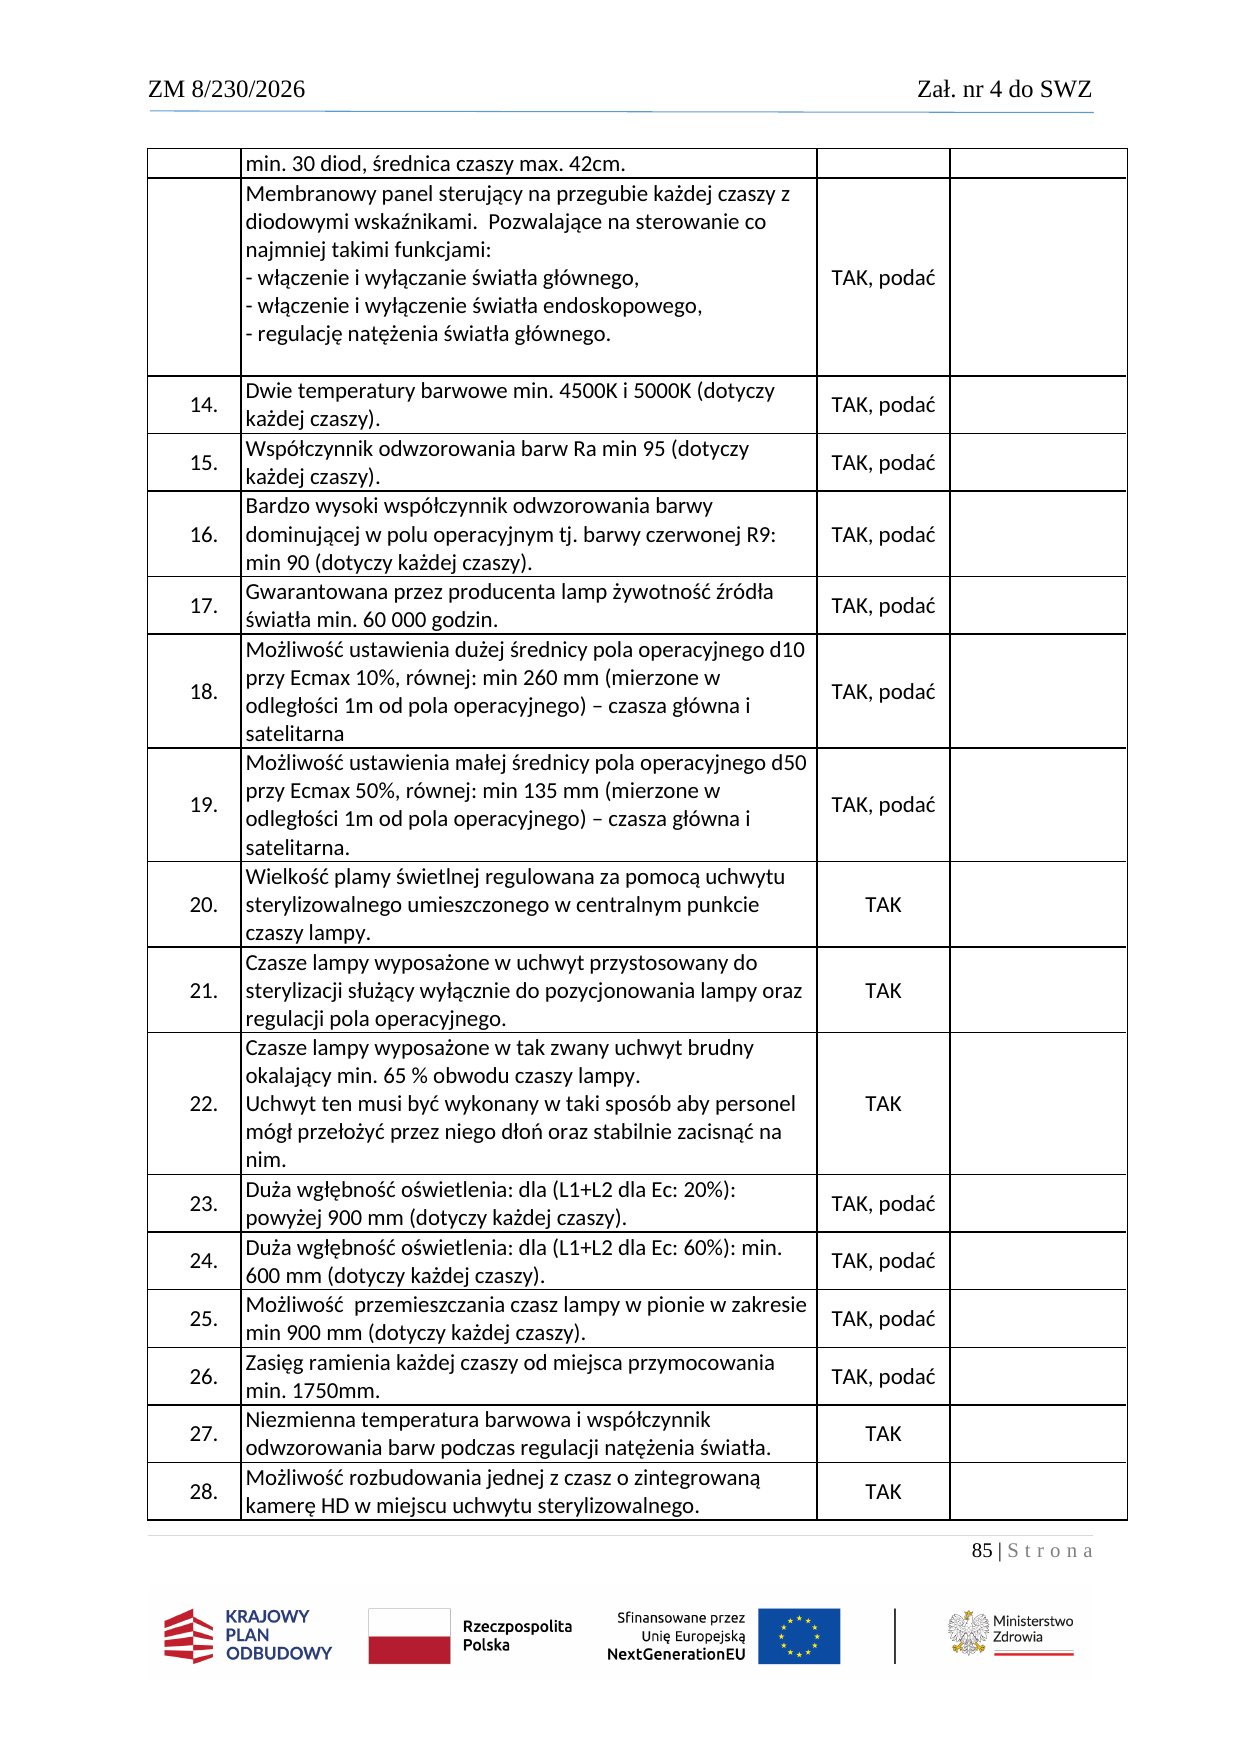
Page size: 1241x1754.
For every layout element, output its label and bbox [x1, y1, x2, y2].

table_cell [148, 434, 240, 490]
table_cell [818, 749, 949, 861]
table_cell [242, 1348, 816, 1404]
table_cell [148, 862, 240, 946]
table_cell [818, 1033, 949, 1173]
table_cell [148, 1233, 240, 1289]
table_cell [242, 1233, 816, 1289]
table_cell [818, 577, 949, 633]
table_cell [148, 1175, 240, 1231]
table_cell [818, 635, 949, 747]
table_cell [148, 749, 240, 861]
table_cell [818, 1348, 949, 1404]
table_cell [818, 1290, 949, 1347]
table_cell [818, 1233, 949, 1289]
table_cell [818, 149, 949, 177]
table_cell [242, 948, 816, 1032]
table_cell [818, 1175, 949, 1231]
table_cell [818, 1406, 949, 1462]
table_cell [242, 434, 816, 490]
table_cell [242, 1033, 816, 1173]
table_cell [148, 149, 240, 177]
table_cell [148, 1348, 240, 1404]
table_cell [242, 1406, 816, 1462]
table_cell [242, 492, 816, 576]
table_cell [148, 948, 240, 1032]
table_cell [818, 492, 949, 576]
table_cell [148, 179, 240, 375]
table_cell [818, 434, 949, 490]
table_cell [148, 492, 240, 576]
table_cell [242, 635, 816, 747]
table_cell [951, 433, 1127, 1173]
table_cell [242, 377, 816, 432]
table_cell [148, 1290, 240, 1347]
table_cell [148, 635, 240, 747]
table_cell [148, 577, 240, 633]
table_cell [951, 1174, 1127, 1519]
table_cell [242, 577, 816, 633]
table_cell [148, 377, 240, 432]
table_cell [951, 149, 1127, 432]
picture [147, 1585, 1093, 1681]
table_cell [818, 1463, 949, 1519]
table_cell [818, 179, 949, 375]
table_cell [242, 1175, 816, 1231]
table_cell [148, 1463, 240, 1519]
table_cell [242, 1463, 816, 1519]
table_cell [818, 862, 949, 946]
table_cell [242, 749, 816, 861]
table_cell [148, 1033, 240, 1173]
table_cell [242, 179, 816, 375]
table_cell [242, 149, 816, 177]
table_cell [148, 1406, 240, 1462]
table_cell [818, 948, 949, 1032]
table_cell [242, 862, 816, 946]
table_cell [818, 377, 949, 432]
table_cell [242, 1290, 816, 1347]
